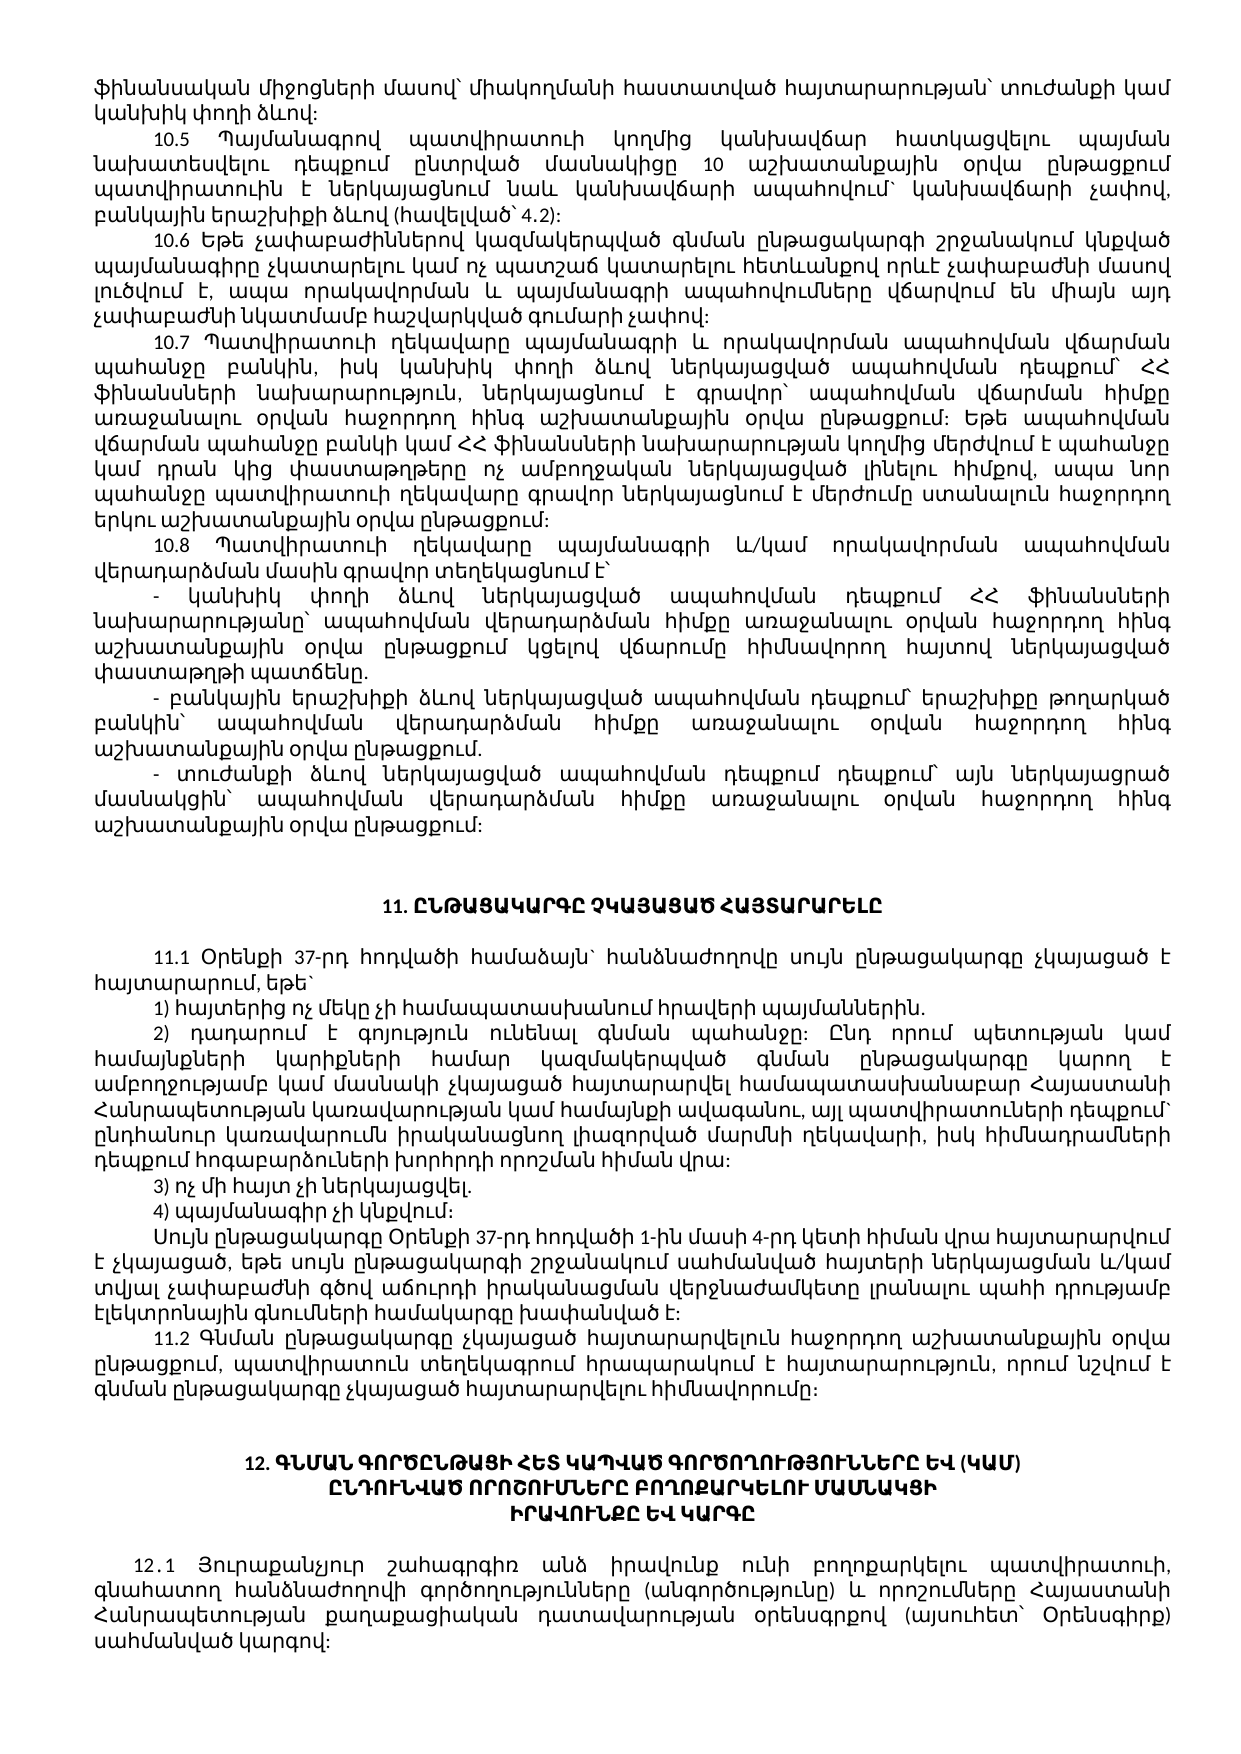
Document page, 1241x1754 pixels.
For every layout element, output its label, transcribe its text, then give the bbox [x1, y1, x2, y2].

text 4) պայմանագիր չի կնքվում։ [94, 1198, 1171, 1224]
text Սույն ընթացակարգը Օրենքի 37-րդ հոդվածի 1-ին մասի 4-րդ կետի հիման վրա հայտարարվում է չկայացած, եթե սույն ընթացակարգի շրջանակում սահմանված հայտերի ներկայացման և/կամ տվյալ չափաբաժնի գծով աճուրդի իրականացման վերջնաժամկետը լրանալու պահի դրությամբ էլեկտրոնային գնումների համակարգը խափանված է: [94, 1224, 1171, 1326]
text 3) ոչ մի հայտ չի ներկայացվել. [94, 1173, 1171, 1198]
text 10.5 Պայմանագրով պատվիրատուի կողմից կանխավճար հատկացվելու պայման նախատեսվելու դեպքում ընտրված մասնակիցը 10 աշխատանքային օրվա ընթացքում պատվիրատուին է ներկայացնում նաև կանխավճարի ապահովում` կանխավճարի չափով, բանկային երաշխիքի ձևով (հավելված՝ 4․2): [94, 126, 1171, 227]
text - բանկային երաշխիքի ձևով ներկայացված ապահովման դեպքում՝ երաշխիքը թողարկած բանկին՝ ապահովման վերադարձման հիմքը առաջանալու օրվան հաջորդող հինգ աշխատանքային օրվա ընթացքում. [94, 685, 1171, 761]
text ԸՆԴՈՒՆՎԱԾ ՈՐՈՇՈՒՄՆԵՐԸ ԲՈՂՈՔԱՐԿԵԼՈՒ ՄԱՍՆԱԿՑԻ [94, 1476, 1171, 1501]
text 12. ԳՆՄԱՆ ԳՈՐԾԸՆԹԱՑԻ ՀԵՏ ԿԱՊՎԱԾ ԳՈՐԾՈՂՈՒԹՅՈՒՆՆԵՐԸ ԵՎ (ԿԱՄ) [94, 1450, 1171, 1476]
text 11.1 Օրենքի 37-րդ հոդվածի համաձայն` հանձնաժողովը սույն ընթացակարգը չկայացած է հայտարարում, եթե` [94, 944, 1171, 995]
text - կանխիկ փողի ձևով ներկայացված ապահովման դեպքում ՀՀ ֆինանսների նախարարությանը՝ ապահովման վերադարձման հիմքը առաջանալու օրվան հաջորդող հինգ աշխատանքային օրվա ընթացքում կցելով վճարումը հիմնավորող հայտով ներկայացված փաստաթղթի պատճենը. [94, 583, 1171, 685]
text 2) դադարում է գոյություն ունենալ գնման պահանջը: Ընդ որում պետության կամ համայնքների կարիքների համար կազմակերպված գնման ընթացակարգը կարող է ամբողջությամբ կամ մասնակի չկայացած հայտարարվել համապատասխանաբար Հայաստանի Հանրապետության կառավարության կամ համայնքի ավագանու, այլ պատվիրատուների դեպքում` ընդհանուր կառավարումն իրականացնող լիազորված մարմնի ղեկավարի, իսկ հիմնադրամների դեպքում հոգաբարձուների խորհրդի որոշման հիման վրա: [94, 1021, 1171, 1173]
text ԻՐԱՎՈՒՆՔԸ ԵՎ ԿԱՐԳԸ [94, 1501, 1171, 1526]
text 11. ԸՆԹԱՑԱԿԱՐԳԸ ՉԿԱՅԱՑԱԾ ՀԱՅՏԱՐԱՐԵԼԸ [94, 893, 1171, 919]
text - նախատեսված ֆինանսական միջոցները գերազանցում են 25 մլն. ՀՀ դրամը, սակայն պայմանագրի ամբողջական կատարման համար հետագայում ևս պահանջվում են ֆինանսական միջոցներ, ապա պայմանագրի և որակավորման ապահովումները, հատկացված ֆինանսական միջոցների մասով, ներկայացվում է բանկային երաշխիքի կամ կանխիկ փողի, իսկ պահանջվող ֆինանսական միջոցների մասով՝ միակողմանի հաստատված հայտարարության՝ տուժանքի կամ կանխիկ փողի ձևով: [94, 75, 1171, 126]
text 10.6 Եթե չափաբաժիններով կազմակերպված գնման ընթացակարգի շրջանակում կնքված պայմանագիրը չկատարելու կամ ոչ պատշաճ կատարելու հետևանքով որևէ չափաբաժնի մասով լուծվում է, ապա որակավորման և պայմանագրի ապահովումները վճարվում են միայն այդ չափաբաժնի նկատմամբ հաշվարկված գումարի չափով: [94, 227, 1171, 329]
text 10.7 Պատվիրատուի ղեկավարը պայմանագրի և որակավորման ապահովման վճարման պահանջը բանկին, իսկ կանխիկ փողի ձևով ներկայացված ապահովման դեպքում՝ ՀՀ ֆինանսների նախարարություն, ներկայացնում է գրավոր՝ ապահովման վճարման հիմքը առաջանալու օրվան հաջորդող հինգ աշխատանքային օրվա ընթացքում: Եթե ապահովման վճարման պահանջը բանկի կամ ՀՀ ֆինանսների նախարարության կողմից մերժվում է պահանջը կամ դրան կից փաստաթղթերը ոչ ամբողջական ներկայացված լինելու հիմքով, ապա նոր պահանջը պատվիրատուի ղեկավարը գրավոր ներկայացնում է մերժումը ստանալուն հաջորդող երկու աշխատանքային օրվա ընթացքում: [94, 329, 1171, 532]
text 12․1 Յուրաքանչյուր շահագրգիռ անձ իրավունք ունի բողոքարկելու պատվիրատուի, գնահատող հանձնաժողովի գործողությունները (անգործությունը) և որոշումները Հայաստանի Հանրապետության քաղաքացիական դատավարության օրենսգրքով (այսուհետ՝ Օրենսգիրք) սահմանված կարգով: [94, 1552, 1171, 1653]
text - տուժանքի ձևով ներկայացված ապահովման դեպքում դեպքում՝ այն ներկայացրած մասնակցին՝ ապահովման վերադարձման հիմքը առաջանալու օրվան հաջորդող հինգ աշխատանքային օրվա ընթացքում: [94, 761, 1171, 837]
text 1) հայտերից ոչ մեկը չի համապատասխանում հրավերի պայմաններին. [94, 995, 1171, 1021]
text 10.8 Պատվիրատուի ղեկավարը պայմանագրի և/կամ որակավորման ապահովման վերադարձման մասին գրավոր տեղեկացնում է՝ [94, 532, 1171, 583]
text 11.2 Գնման ընթացակարգը չկայացած հայտարարվելուն հաջորդող աշխատանքային օրվա ընթացքում, պատվիրատուն տեղեկագրում հրապարակում է հայտարարություն, որում նշվում է գնման ընթացակարգը չկայացած հայտարարվելու հիմնավորումը։ [94, 1326, 1171, 1402]
